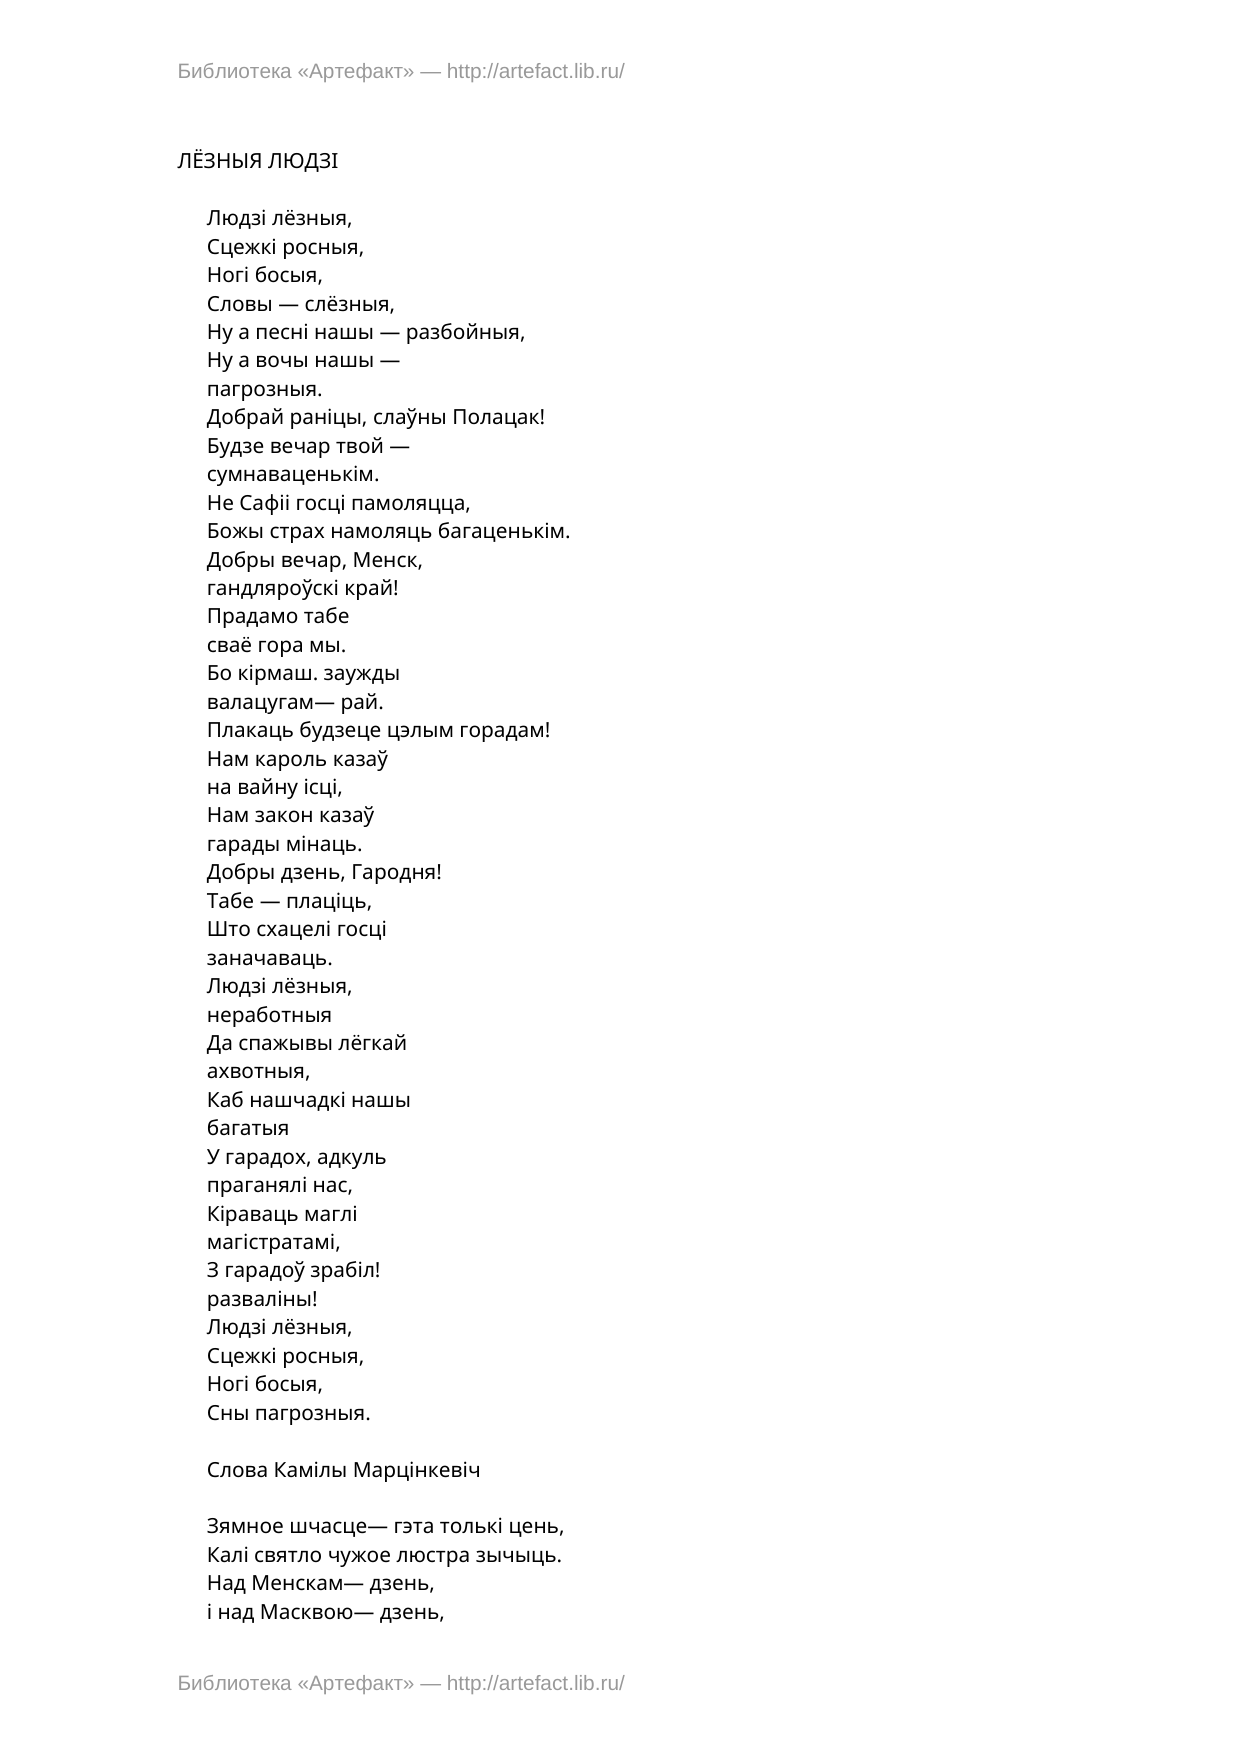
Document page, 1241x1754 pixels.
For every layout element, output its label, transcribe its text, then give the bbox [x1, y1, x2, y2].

text Не Сафіі госці памоляцца, [177, 488, 1122, 516]
text Што схацелі госці [177, 914, 1122, 943]
text Добрай раніцы, слаўны Полацак! [177, 402, 1122, 431]
text Людзі лёзныя, [177, 971, 1122, 1000]
text Людзі лёзныя, [177, 203, 1122, 232]
text сумнаваценькім. [177, 459, 1122, 488]
text і над Масквою— дзень, [177, 1597, 1122, 1625]
text Плакаць будзеце цэлым горадам! [177, 715, 1122, 744]
text Нам закон казаў [177, 801, 1122, 829]
text Зямное шчасце— гэта толькі цень, [177, 1512, 1122, 1540]
text Калі святло чужое люстра зычыць. [177, 1540, 1122, 1568]
text Ну а песні нашы — разбойныя, [177, 317, 1122, 346]
text ахвотныя, [177, 1057, 1122, 1085]
text Каб нашчадкі нашы [177, 1085, 1122, 1113]
text Сны пагрозныя. [177, 1398, 1122, 1426]
text Ногі босыя, [177, 1369, 1122, 1398]
subtitle Слова Камілы Марцінкевіч [177, 1455, 1122, 1483]
text неработныя [177, 1000, 1122, 1028]
text Добры дзень, Гародня! [177, 857, 1122, 886]
text Над Менскам— дзень, [177, 1568, 1122, 1597]
text Ногі босыя, [177, 260, 1122, 289]
text Божы страх намоляць багаценькім. [177, 516, 1122, 545]
text Словы — слёзныя, [177, 289, 1122, 317]
text Сцежкі росныя, [177, 232, 1122, 260]
text Да спажывы лёгкай [177, 1028, 1122, 1057]
text заначаваць. [177, 943, 1122, 971]
text Бо кірмаш. заужды [177, 658, 1122, 687]
text Добры вечар, Менск, [177, 545, 1122, 573]
text З гарадоў зрабіл! [177, 1256, 1122, 1284]
text гарады мінаць. [177, 829, 1122, 857]
text на вайну ісці, [177, 772, 1122, 801]
text Нам кароль казаў [177, 744, 1122, 772]
text праганялі нас, [177, 1170, 1122, 1199]
text разваліны! [177, 1284, 1122, 1312]
text пагрозныя. [177, 374, 1122, 402]
text валацугам— рай. [177, 687, 1122, 715]
text гандляроўскі край! [177, 573, 1122, 602]
text Будзе вечар твой — [177, 431, 1122, 459]
text Людзі лёзныя, [177, 1312, 1122, 1341]
text багатыя [177, 1113, 1122, 1142]
text У гарадох, адкуль [177, 1142, 1122, 1170]
text Прадамо табе [177, 602, 1122, 630]
text сваё гора мы. [177, 630, 1122, 658]
subtitle ЛЁЗНЫЯ ЛЮДЗІ [177, 147, 1122, 175]
text Сцежкі росныя, [177, 1341, 1122, 1369]
text Табе — плаціць, [177, 886, 1122, 914]
text Кіраваць маглі [177, 1199, 1122, 1227]
text магістратамі, [177, 1227, 1122, 1256]
text Ну а вочы нашы — [177, 346, 1122, 374]
